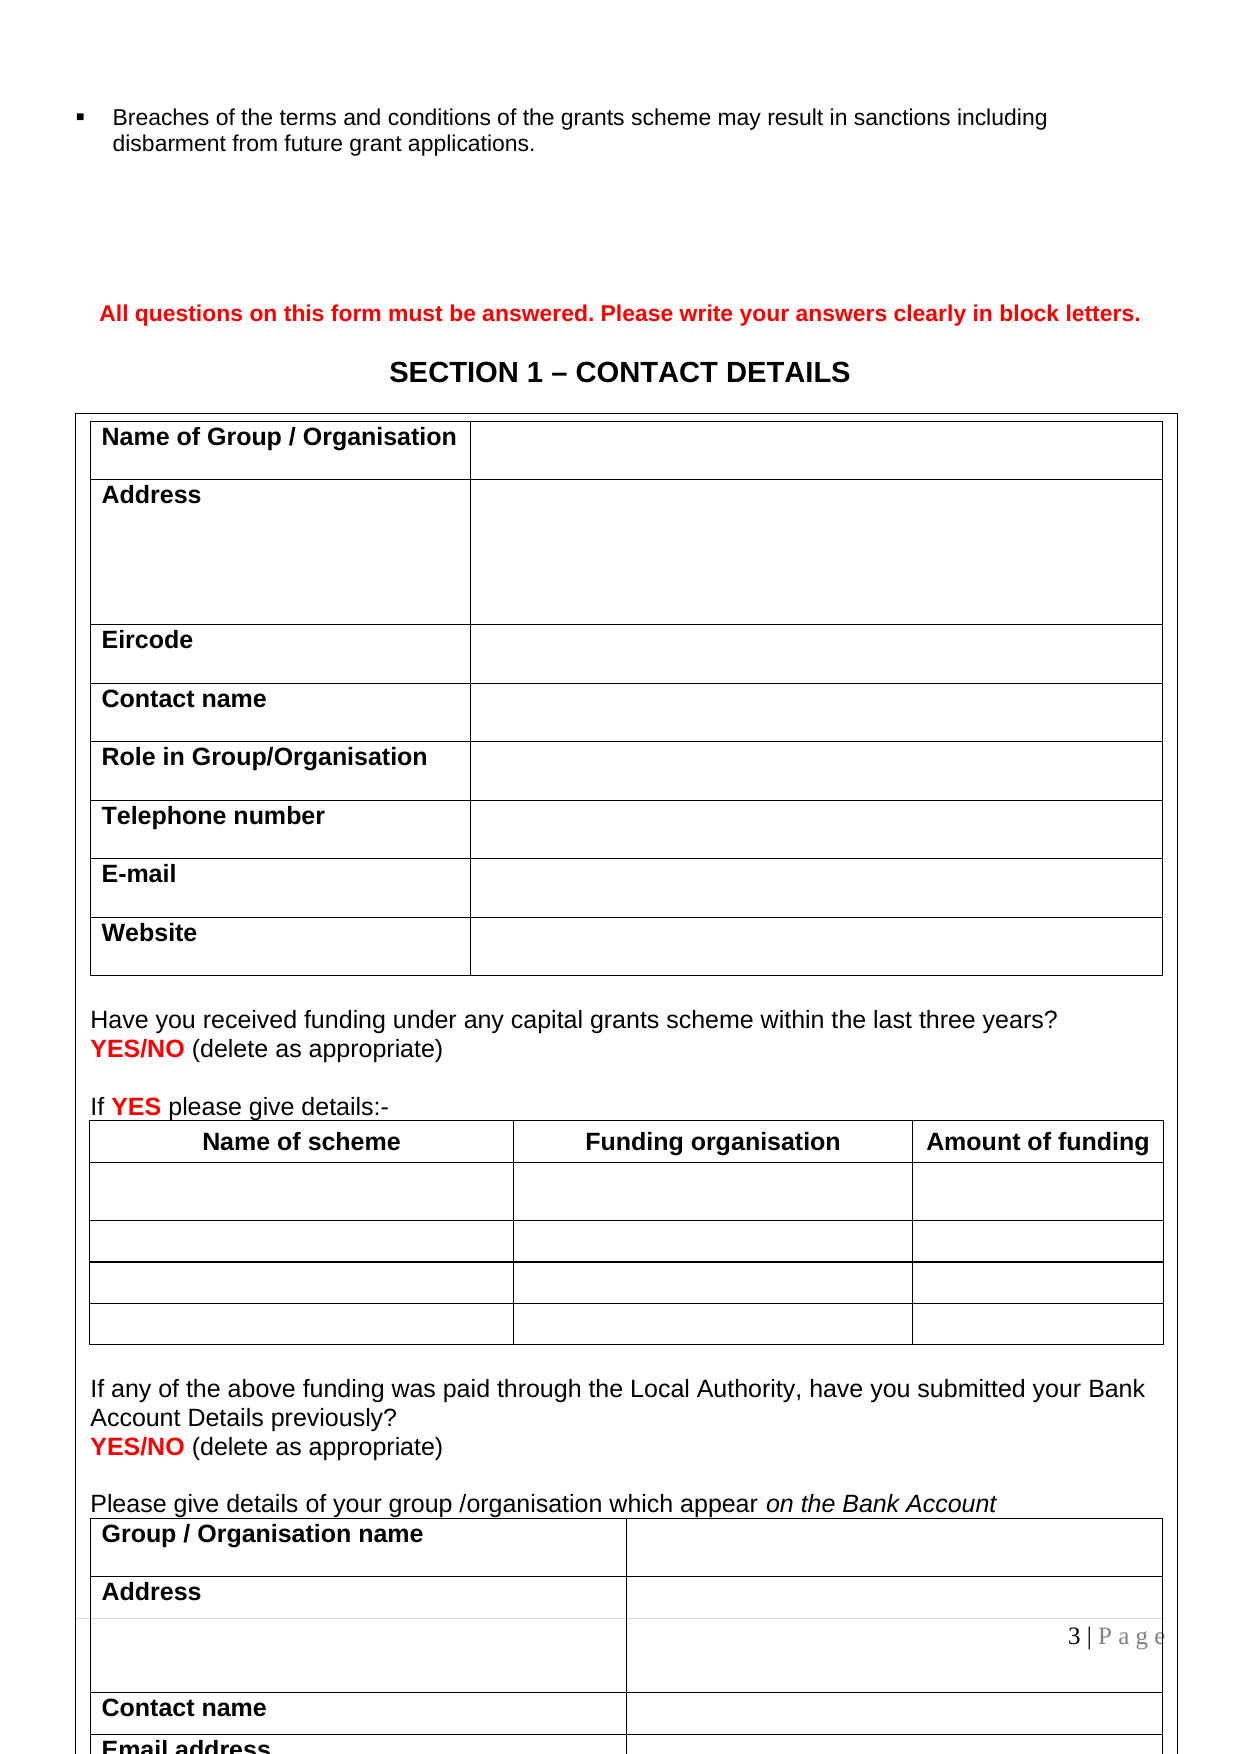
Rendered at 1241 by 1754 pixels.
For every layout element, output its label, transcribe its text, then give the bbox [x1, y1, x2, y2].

subtitle All questions on this form must be answered. Please write your answers clearly in block letters. [75, 300, 1165, 327]
subtitle SECTION 1 – CONTACT DETAILS [75, 355, 1165, 389]
list Breaches of the terms and conditions of the grants scheme may result in sanctions including disbarment from future grant applications. [75, 104, 1165, 156]
